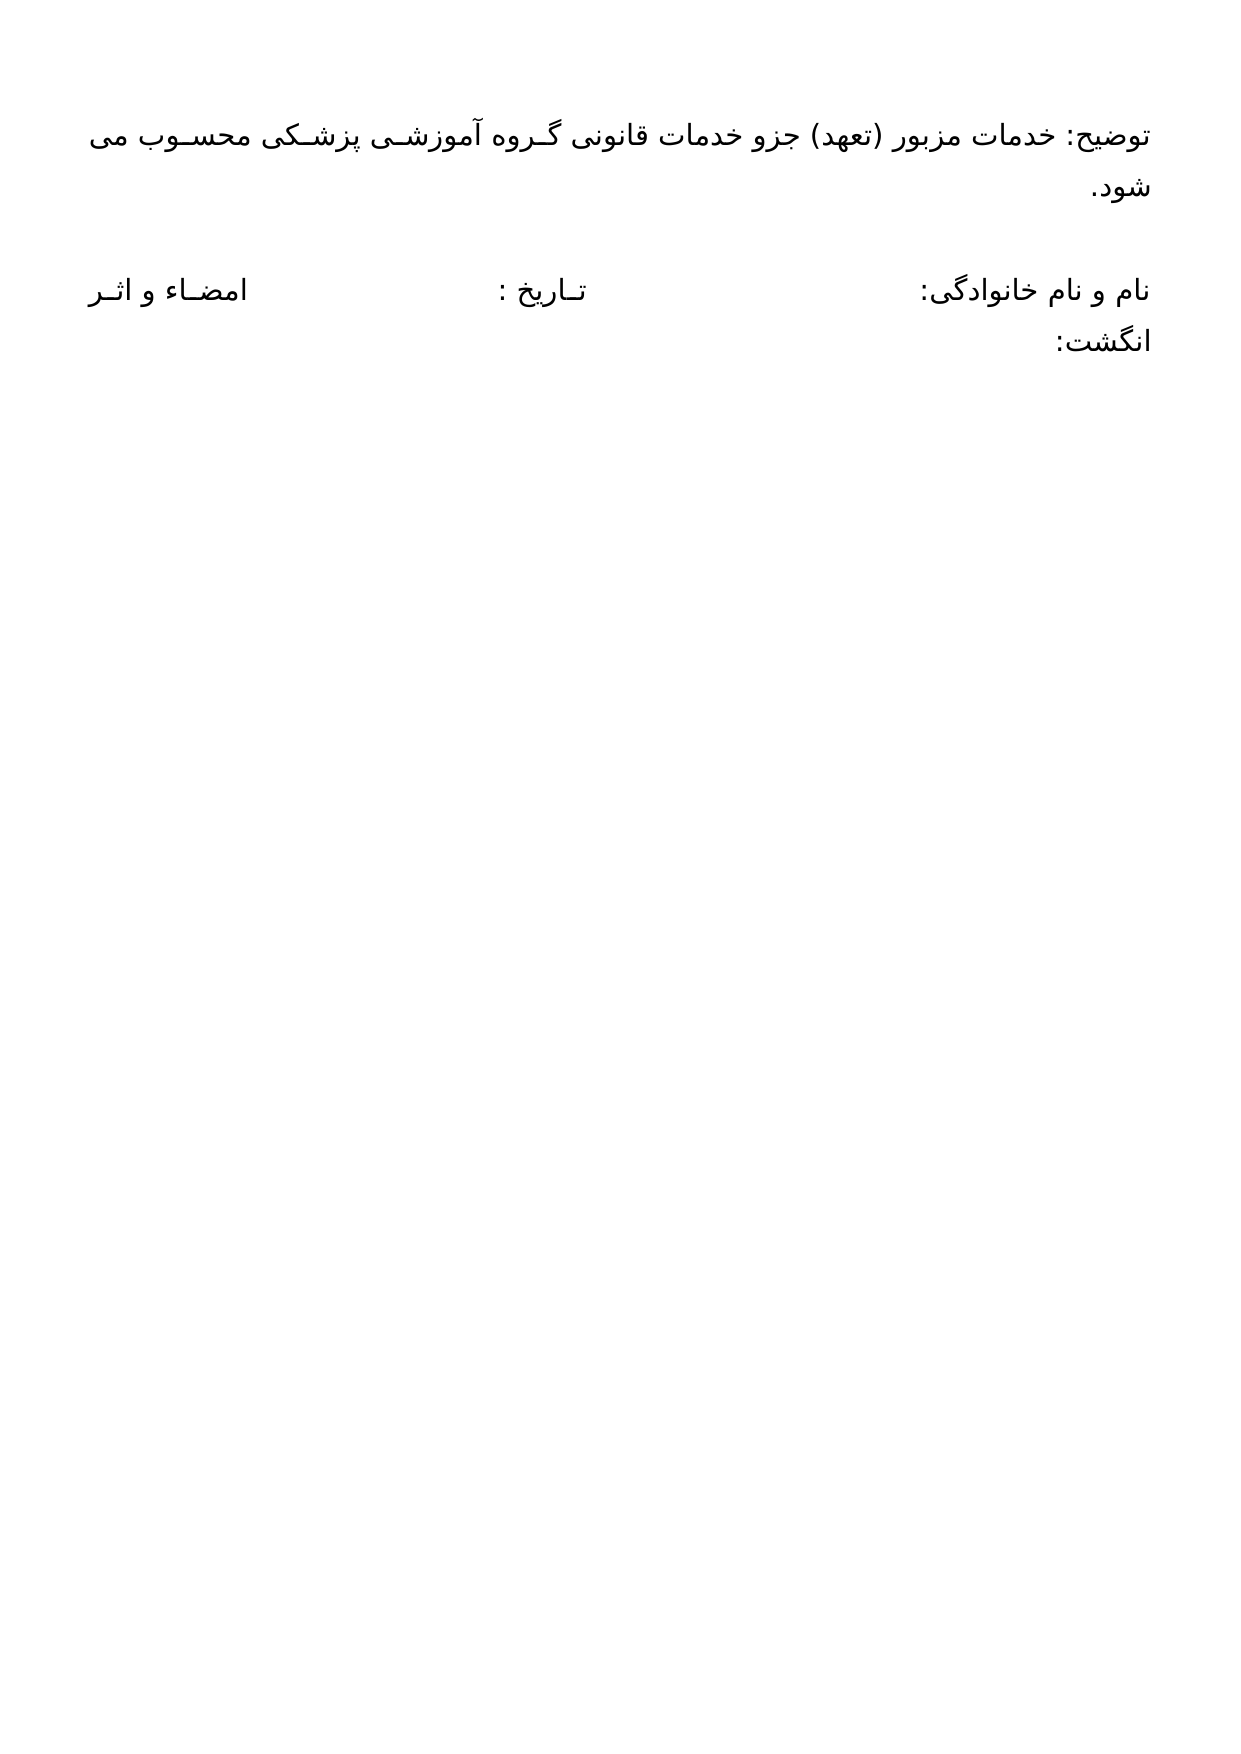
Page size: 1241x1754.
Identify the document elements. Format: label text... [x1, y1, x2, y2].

text نام و نام خانوادگی: تاریخ : امضاء و اثر انگشت: [89, 273, 1152, 358]
text توضیح: خدمات مزبور (تعهد) جزو خدمات قانونی گروه آموزشی پزشکی محسوب می شود. [89, 118, 1152, 203]
